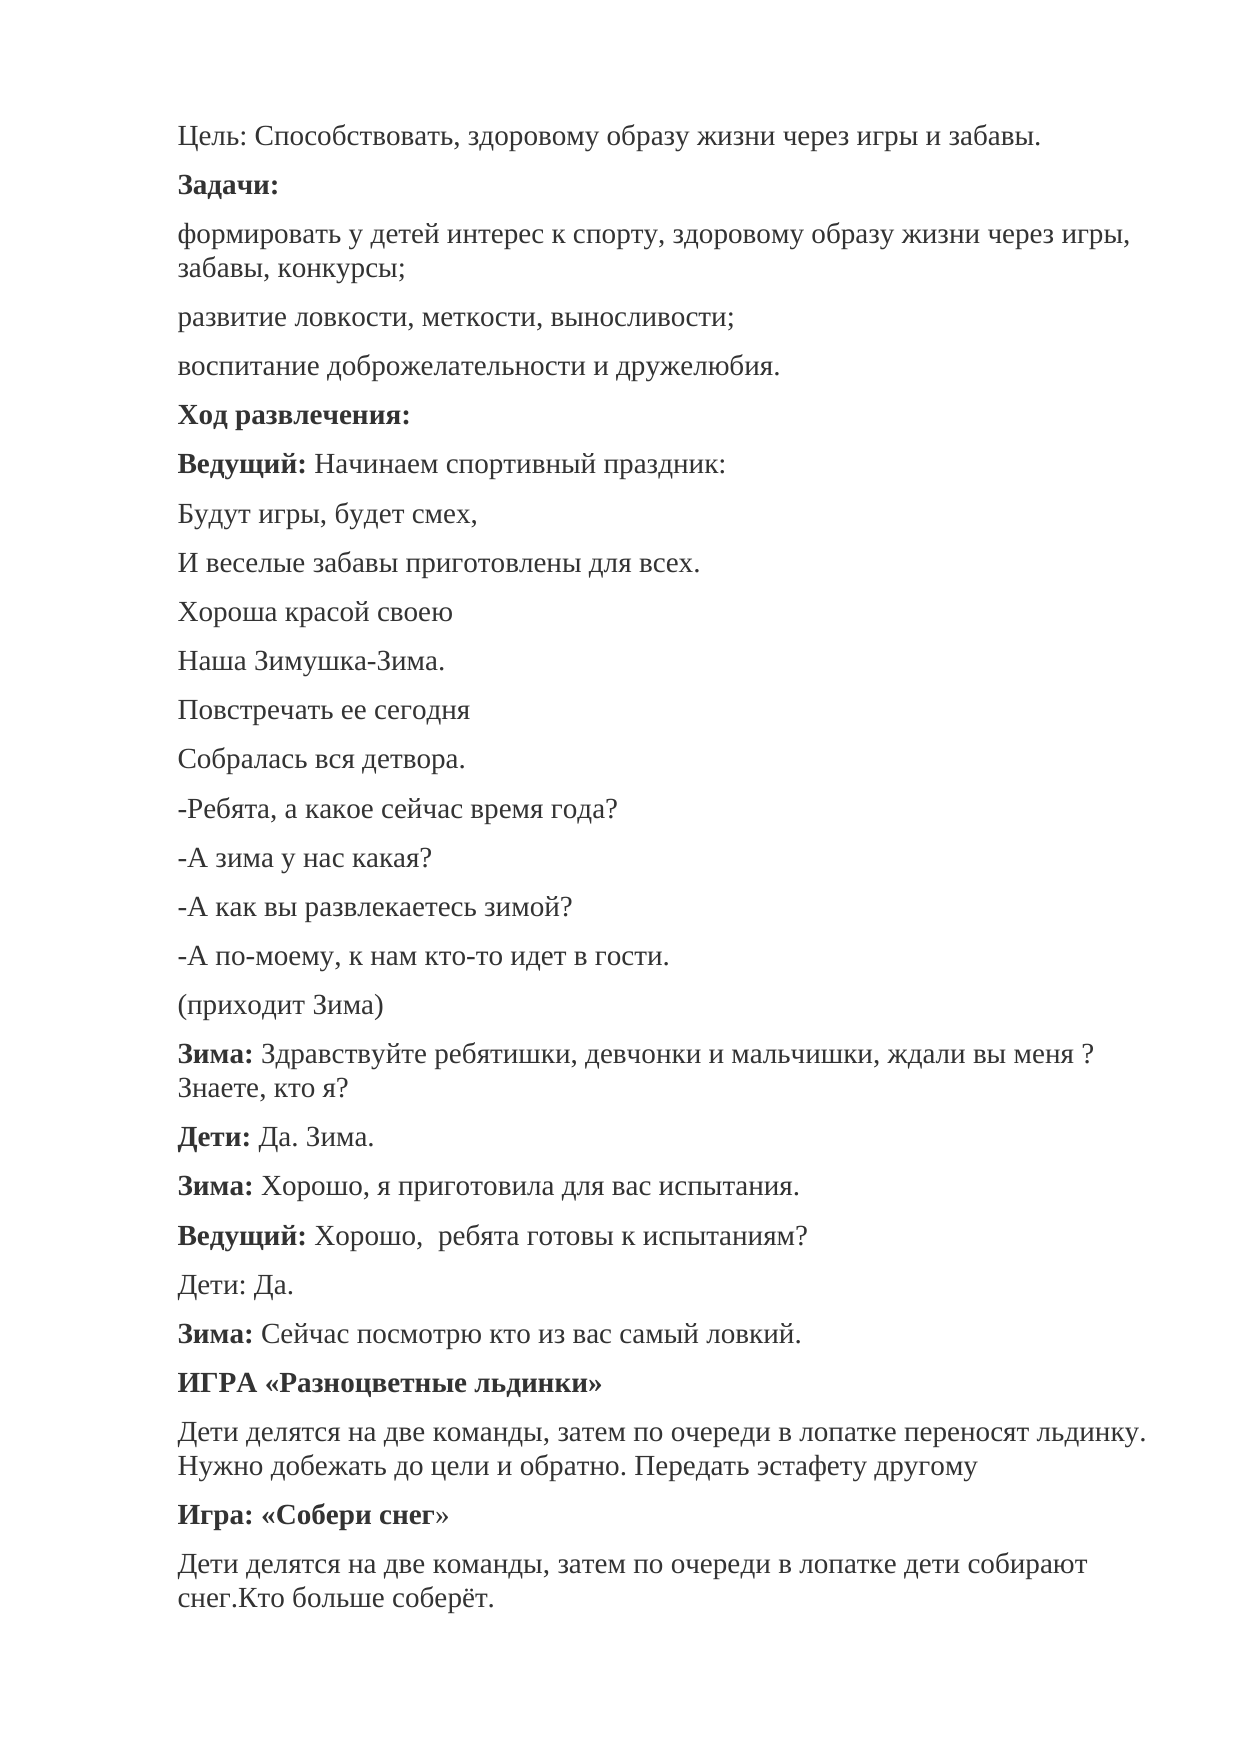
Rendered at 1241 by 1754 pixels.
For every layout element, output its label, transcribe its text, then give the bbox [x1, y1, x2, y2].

text Зима: Здравствуйте ребятишки, девчонки и мальчишки, ждали вы меня ? Знаете, кто я? [177, 1037, 1152, 1104]
text Ведущий: Хорошо, ребята готовы к испытаниям? [177, 1218, 1152, 1251]
text Дети: Да. Зима. [177, 1119, 1152, 1153]
text -А как вы развлекаетесь зимой? [177, 889, 1152, 923]
text Собралась вся детвора. [177, 742, 1152, 775]
text Задачи: [177, 167, 1152, 201]
text Зима: Хорошо, я приготовила для вас испытания. [177, 1168, 1152, 1202]
text (приходит Зима) [177, 987, 1152, 1021]
text -А по-моему, к нам кто-то идет в гости. [177, 938, 1152, 972]
text Дети делятся на две команды, затем по очереди в лопатке дети собирают снег.Кто больше соберёт. [177, 1546, 1152, 1613]
text развитие ловкости, меткости, выносливости; [177, 299, 1152, 333]
text воспитание доброжелательности и дружелюбия. [177, 348, 1152, 382]
text Повстречать ее сегодня [177, 692, 1152, 726]
text -А зима у нас какая? [177, 840, 1152, 873]
text Игра: «Собери снег» [177, 1497, 1152, 1531]
text Наша Зимушка-Зима. [177, 643, 1152, 677]
text формировать у детей интерес к спорту, здоровому образу жизни через игры, забавы, конкурсы; [177, 216, 1152, 283]
text Дети делятся на две команды, затем по очереди в лопатке переносят льдинку. Нужно добежать до цели и обратно. Передать эстафету другому [177, 1414, 1152, 1481]
text Зима: Сейчас посмотрю кто из вас самый ловкий. [177, 1316, 1152, 1349]
text Хороша красой своею [177, 594, 1152, 628]
text Цель: Способствовать, здоровому образу жизни через игры и забавы. [177, 118, 1152, 152]
text ИГРА «Разноцветные льдинки» [177, 1365, 1152, 1399]
text И веселые забавы приготовлены для всех. [177, 545, 1152, 578]
text Ход развлечения: [177, 397, 1152, 431]
text Ведущий: Начинаем спортивный праздник: [177, 447, 1152, 480]
text -Ребята, а какое сейчас время года? [177, 791, 1152, 824]
text Будут игры, будет смех, [177, 496, 1152, 529]
text Дети: Да. [177, 1267, 1152, 1300]
